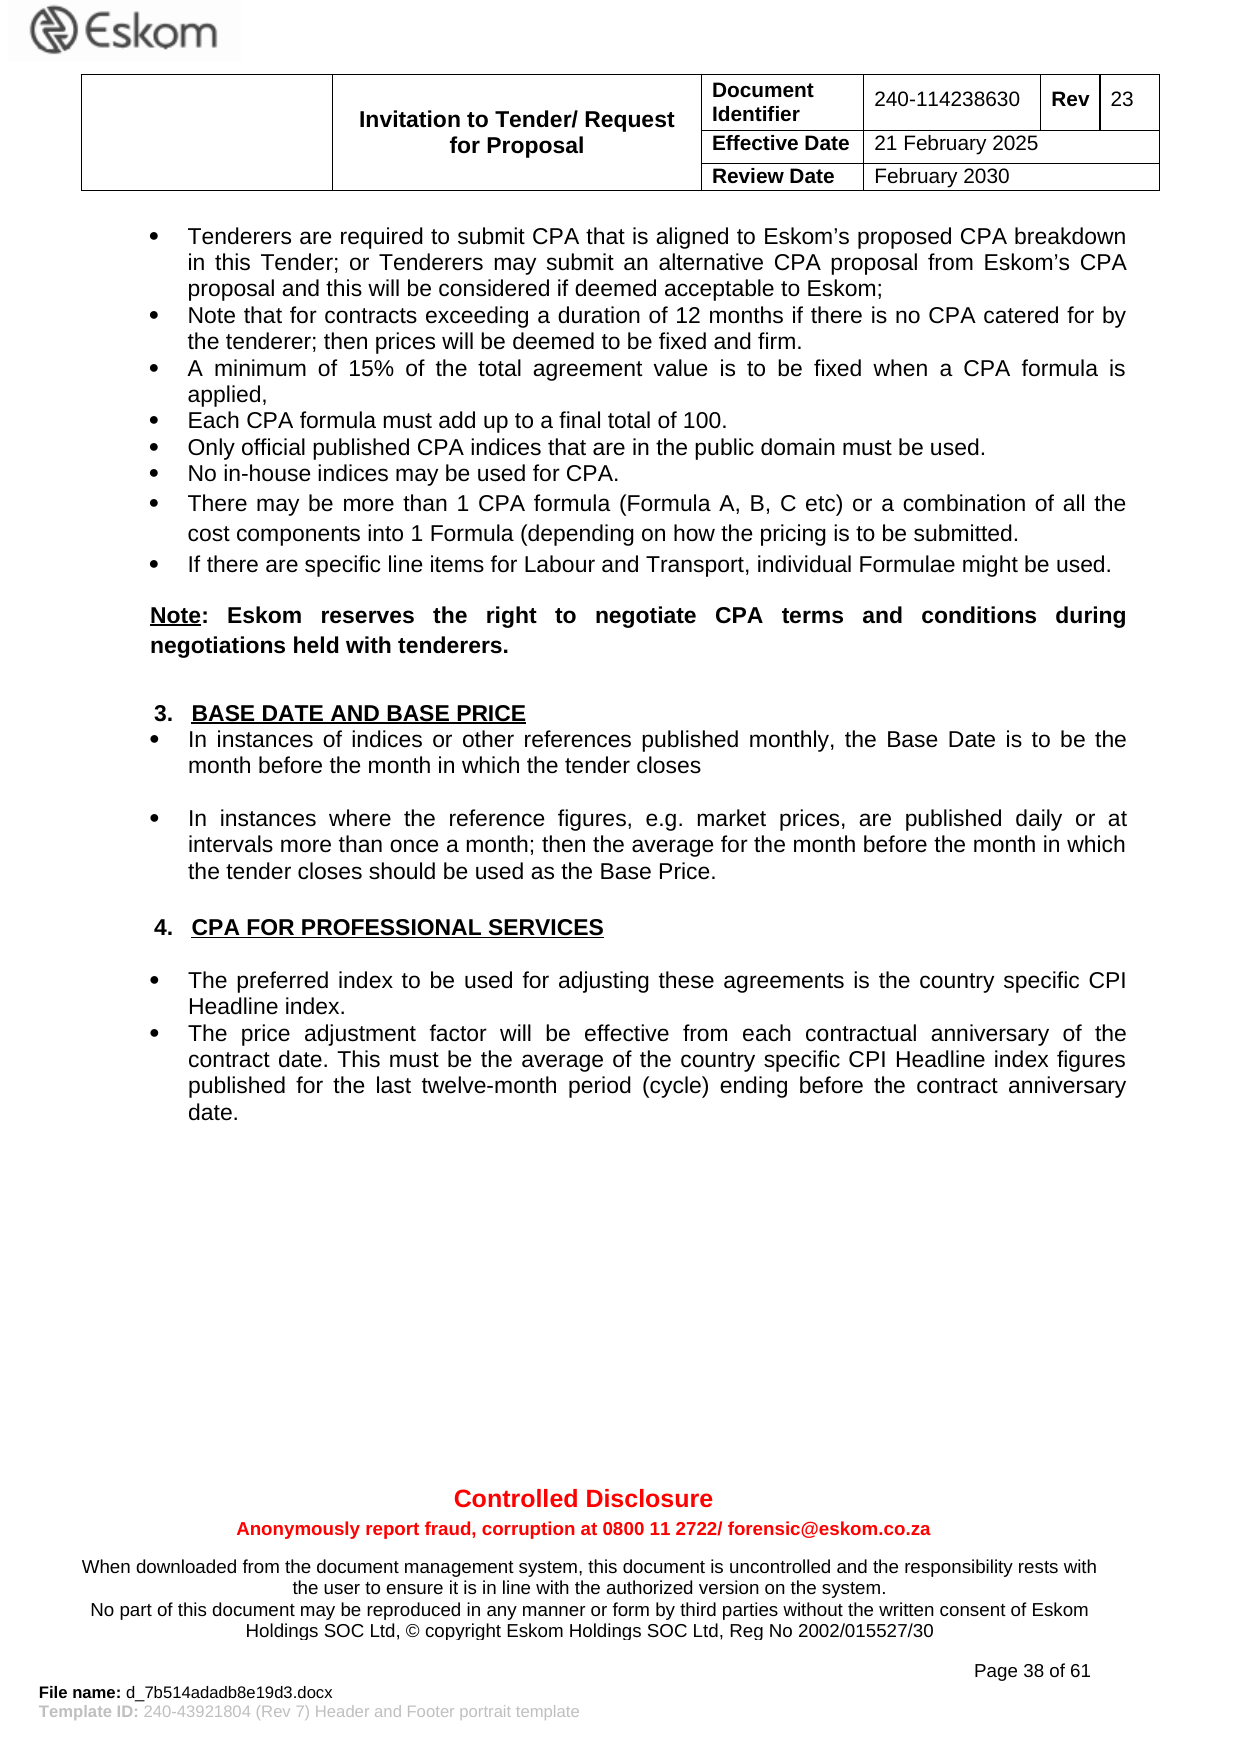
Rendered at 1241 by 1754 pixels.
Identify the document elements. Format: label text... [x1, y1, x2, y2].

list Only official published CPA indices that are in the public domain must be used. [150, 433, 1128, 460]
list CPA for Professional Services [154, 914, 1091, 941]
list Each CPA formula must add up to a final total of 100. [150, 407, 1128, 433]
list In instances of indices or other references published monthly, the Base Date is to be the month before the month in which the tender closes [150, 726, 1128, 778]
list Note that for contracts exceeding a duration of 12 months if there is no CPA catered for by the tenderer; then prices will be deemed to be fixed and firm. [150, 302, 1128, 354]
list The price adjustment factor will be effective from each contractual anniversary of the contract date. This must be the average of the country specific CPI Headline index figures published for the last twelve-month period (cycle) ending before the contract anniversary date. [150, 1019, 1128, 1125]
list If there are specific line items for Labour and Transport, individual Formulae might be used. [150, 551, 1128, 577]
list No in-house indices may be used for CPA. [150, 460, 1128, 486]
list Tenderers are required to submit CPA that is aligned to Eskom’s proposed CPA breakdown in this Tender; or Tenderers may submit an alternative CPA proposal from Eskom’s CPA proposal and this will be considered if deemed acceptable to Eskom; [150, 223, 1128, 302]
text Note: Eskom reserves the right to negotiate CPA terms and conditions during negotiations held with tenderers. [150, 602, 1128, 658]
list Base Date AND BASE PRICE [154, 699, 1091, 726]
list A minimum of 15% of the total agreement value is to be fixed when a CPA formula is applied, [150, 354, 1128, 407]
list There may be more than 1 CPA formula (Formula A, B, C etc) or a combination of all the cost components into 1 Formula (depending on how the pricing is to be submitted. [150, 490, 1128, 547]
list The preferred index to be used for adjusting these agreements is the country specific CPI Headline index. [150, 967, 1128, 1019]
list In instances where the reference figures, e.g. market prices, are published daily or at intervals more than once a month; then the average for the month before the month in which the tender closes should be used as the Base Price. [150, 805, 1128, 884]
